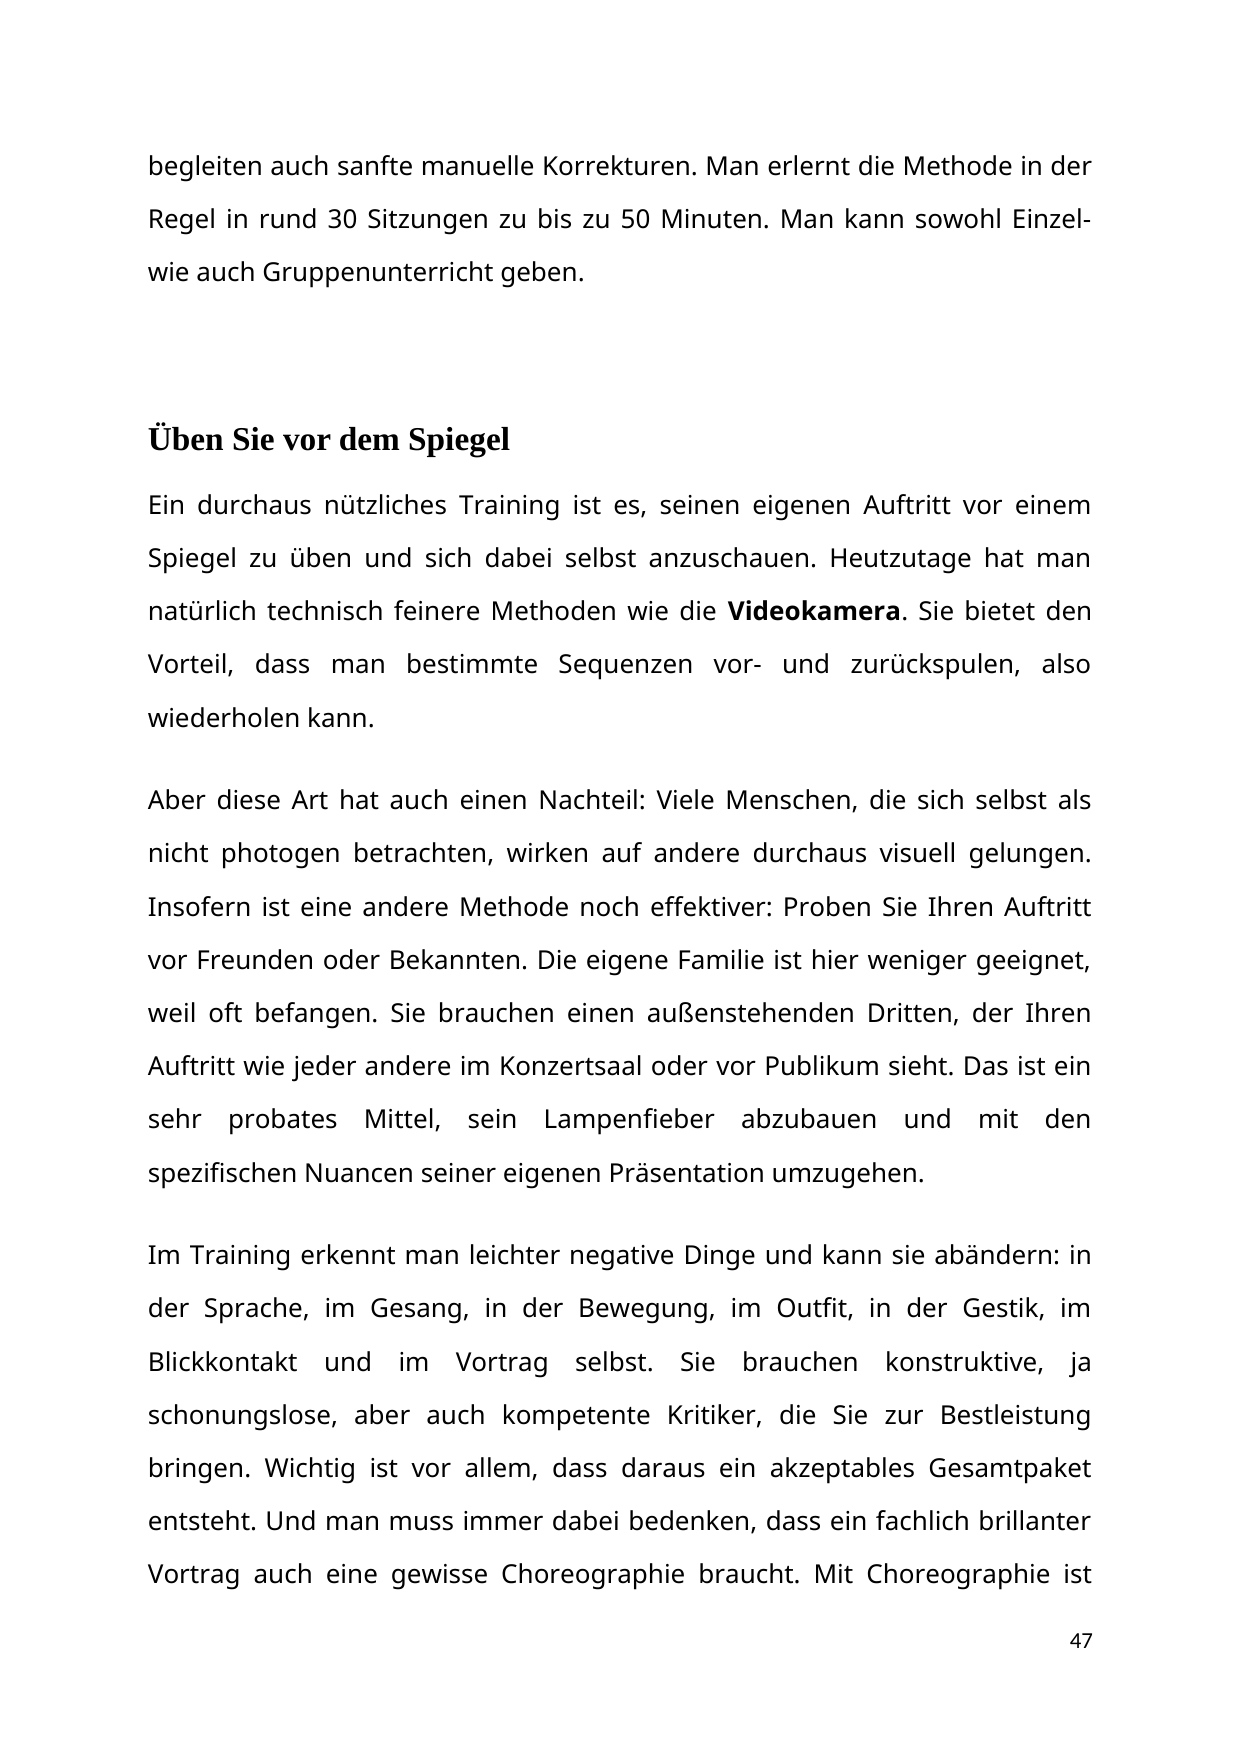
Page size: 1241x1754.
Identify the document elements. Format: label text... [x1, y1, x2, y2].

subtitle Üben Sie vor dem Spiegel [148, 419, 1093, 457]
text Ein durchaus nützliches Training ist es, seinen eigenen Auftritt vor einem Spiegel zu üben und sich dabei selbst anzuschauen. Heutzutage hat man natürlich technisch feinere Methoden wie die Videokamera. Sie bietet den Vorteil, dass man bestimmte Sequenzen vor- und zurückspulen, also wiederholen kann. [148, 486, 1093, 735]
text Aber diese Art hat auch einen Nachteil: Viele Menschen, die sich selbst als nicht photogen betrachten, wirken auf andere durchaus visuell gelungen. Insofern ist eine andere Methode noch effektiver: Proben Sie Ihren Auftritt vor Freunden oder Bekannten. Die eigene Familie ist hier weniger geeignet, weil oft befangen. Sie brauchen einen außenstehenden Dritten, der Ihren Auftritt wie jeder andere im Konzertsaal oder vor Publikum sieht. Das ist ein sehr probates Mittel, sein Lampenfieber abzubauen und mit den spezifischen Nuancen seiner eigenen Präsentation umzugehen. [148, 782, 1093, 1190]
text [148, 148, 1093, 289]
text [148, 1237, 1093, 1592]
